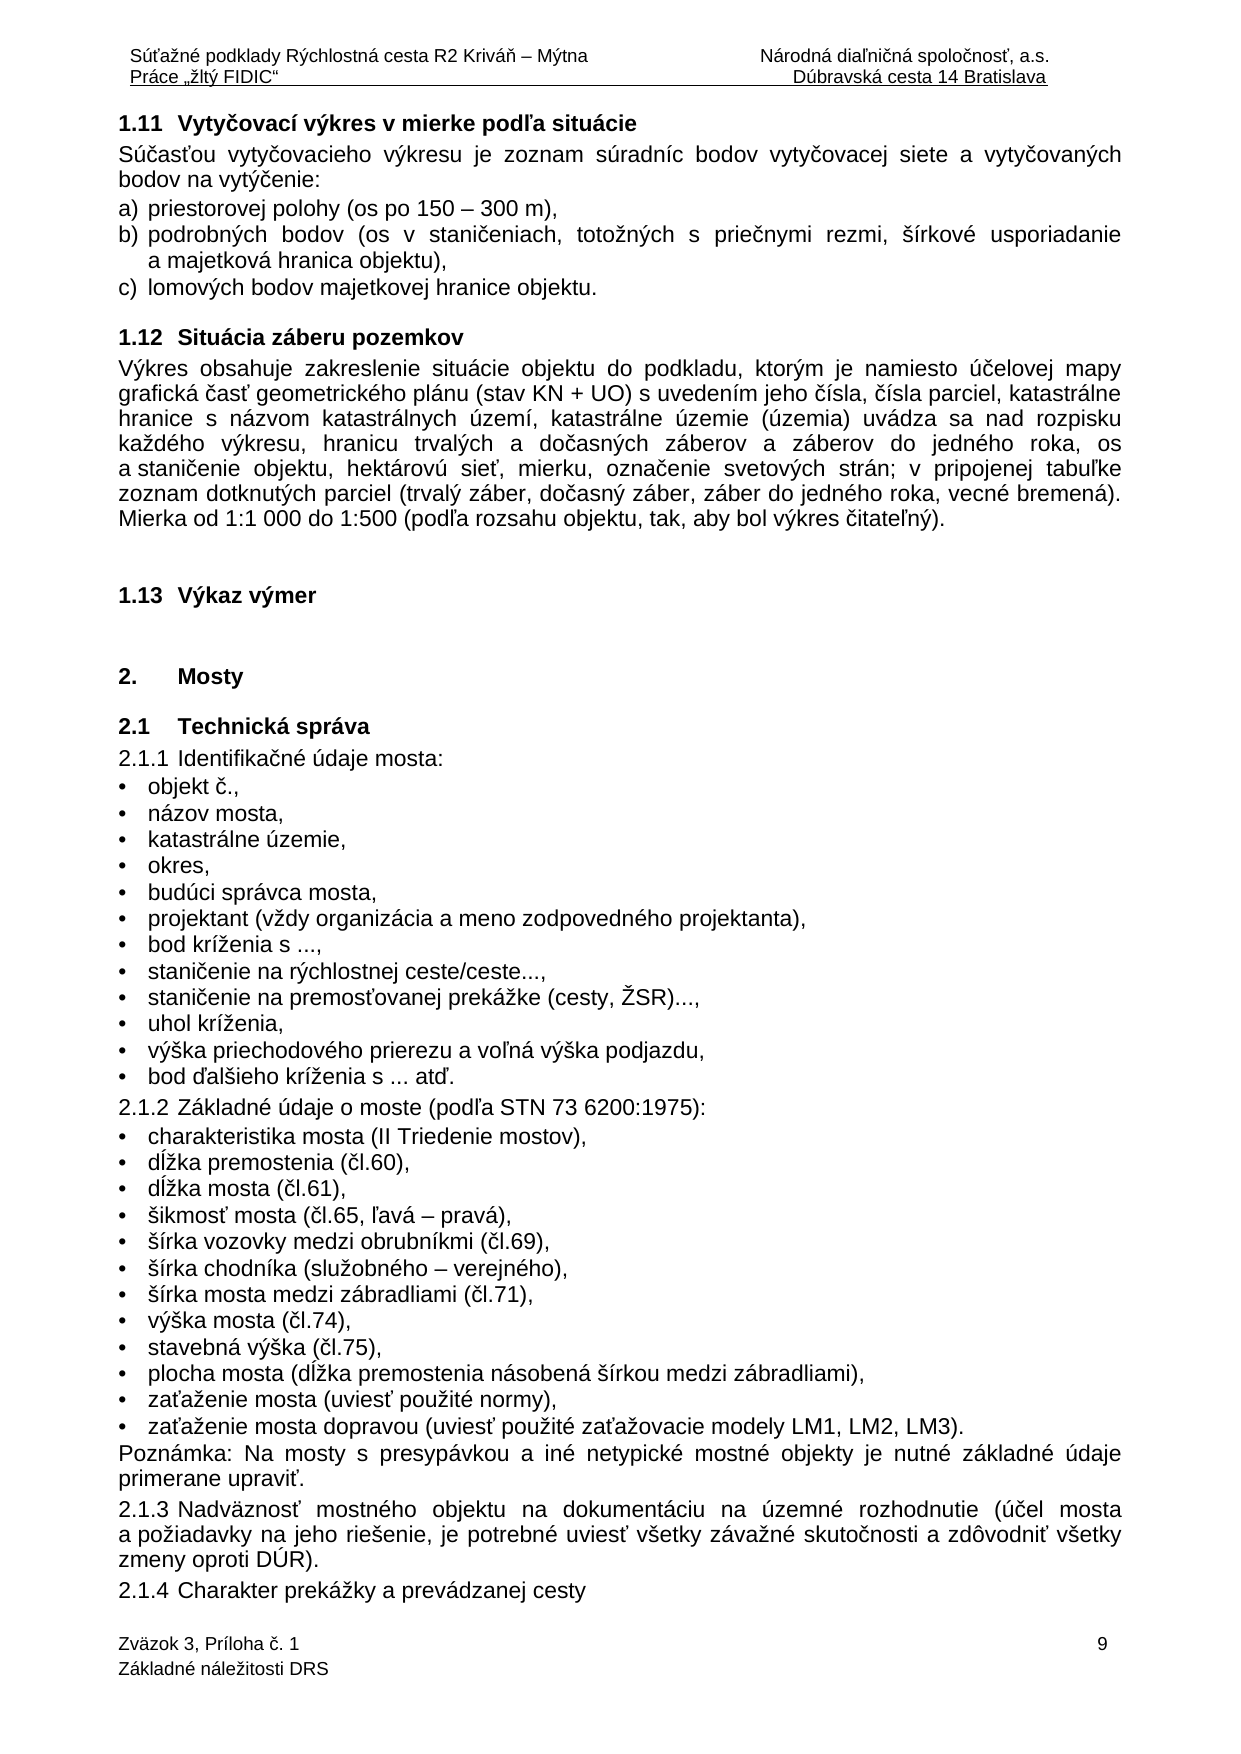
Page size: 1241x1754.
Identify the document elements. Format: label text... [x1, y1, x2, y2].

text • charakteristika mosta (II Triedenie mostov), [118, 1123, 1122, 1149]
text • objekt č., [118, 773, 1122, 799]
text • výška mosta (čl.74), [118, 1307, 1122, 1333]
text 2.1.2 Základné údaje o moste (podľa STN 73 6200:1975): [118, 1096, 1122, 1121]
text • staničenie na premosťovanej prekážke (cesty, ŽSR)..., [118, 984, 1122, 1010]
text • šírka vozovky medzi obrubníkmi (čl.69), [118, 1228, 1122, 1254]
text • staničenie na rýchlostnej ceste/ceste..., [118, 958, 1122, 984]
text Poznámka: Na mosty s presypávkou a iné netypické mostné objekty je nutné základné údaje primerane upraviť. [118, 1441, 1122, 1491]
text Súčasťou vytyčovacieho výkresu je zoznam súradníc bodov vytyčovacej siete a vytyčovaných bodov na vytýčenie: [118, 143, 1122, 193]
text • bod kríženia s ..., [118, 931, 1122, 958]
subtitle 1.13 Výkaz výmer [118, 583, 1122, 608]
text • dĺžka mosta (čl.61), [118, 1175, 1122, 1202]
text • bod ďalšieho kríženia s ... atď. [118, 1063, 1122, 1089]
text • katastrálne územie, [118, 826, 1122, 852]
subtitle 1.11 Vytyčovací výkres v mierke podľa situácie [118, 111, 1122, 136]
text 2.1.4 Charakter prekážky a prevádzanej cesty [118, 1578, 1122, 1603]
text • zaťaženie mosta (uviesť použité normy), [118, 1386, 1122, 1413]
text • dĺžka premostenia (čl.60), [118, 1149, 1122, 1175]
text c) lomových bodov majetkovej hranice objektu. [118, 274, 1122, 300]
text Výkres obsahuje zakreslenie situácie objektu do podkladu, ktorým je namiesto účelovej mapy grafická časť geometrického plánu (stav KN + UO) s uvedením jeho čísla, čísla parciel, katastrálne hranice s názvom katastrálnych území, katastrálne územie (územia) uvádza sa nad rozpisku každého výkresu, hranicu trvalých a dočasných záberov a záberov do jedného roka, os a staničenie objektu, hektárovú sieť, mierku, označenie svetových strán; v pripojenej tabuľke zoznam dotknutých parciel (trvalý záber, dočasný záber, záber do jedného roka, vecné bremená). Mierka od 1:1 000 do 1:500 (podľa rozsahu objektu, tak, aby bol výkres čitateľný). [118, 356, 1122, 531]
text • šírka mosta medzi zábradliami (čl.71), [118, 1281, 1122, 1307]
text • zaťaženie mosta dopravou (uviesť použité zaťažovacie modely LM1, LM2, LM3). [118, 1413, 1122, 1439]
text • šikmosť mosta (čl.65, ľavá – pravá), [118, 1202, 1122, 1228]
text • názov mosta, [118, 799, 1122, 826]
subtitle 1.12 Situácia záberu pozemkov [118, 325, 1122, 350]
text • plocha mosta (dĺžka premostenia násobená šírkou medzi zábradliami), [118, 1360, 1122, 1386]
text • stavebná výška (čl.75), [118, 1333, 1122, 1360]
text b) podrobných bodov (os v staničeniach, totožných s priečnymi rezmi, šírkové usporiadanie a majetková hranica objektu), [118, 221, 1122, 274]
text 2.1.1 Identifikačné údaje mosta: [118, 746, 1122, 771]
subtitle 2. Mosty [118, 665, 1122, 690]
text a) priestorovej polohy (os po 150 – 300 m), [118, 195, 1122, 221]
text • budúci správca mosta, [118, 878, 1122, 905]
text • uhol kríženia, [118, 1010, 1122, 1037]
subtitle 2.1 Technická správa [118, 715, 1122, 740]
text • výška priechodového prierezu a voľná výška podjazdu, [118, 1037, 1122, 1063]
text • šírka chodníka (služobného – verejného), [118, 1254, 1122, 1281]
text • projektant (vždy organizácia a meno zodpovedného projektanta), [118, 905, 1122, 931]
text 2.1.3 Nadväznosť mostného objektu na dokumentáciu na územné rozhodnutie (účel mosta a požiadavky na jeho riešenie, je potrebné uviesť všetky závažné skutočnosti a zdôvodniť všetky zmeny oproti DÚR). [118, 1497, 1122, 1572]
text • okres, [118, 852, 1122, 878]
